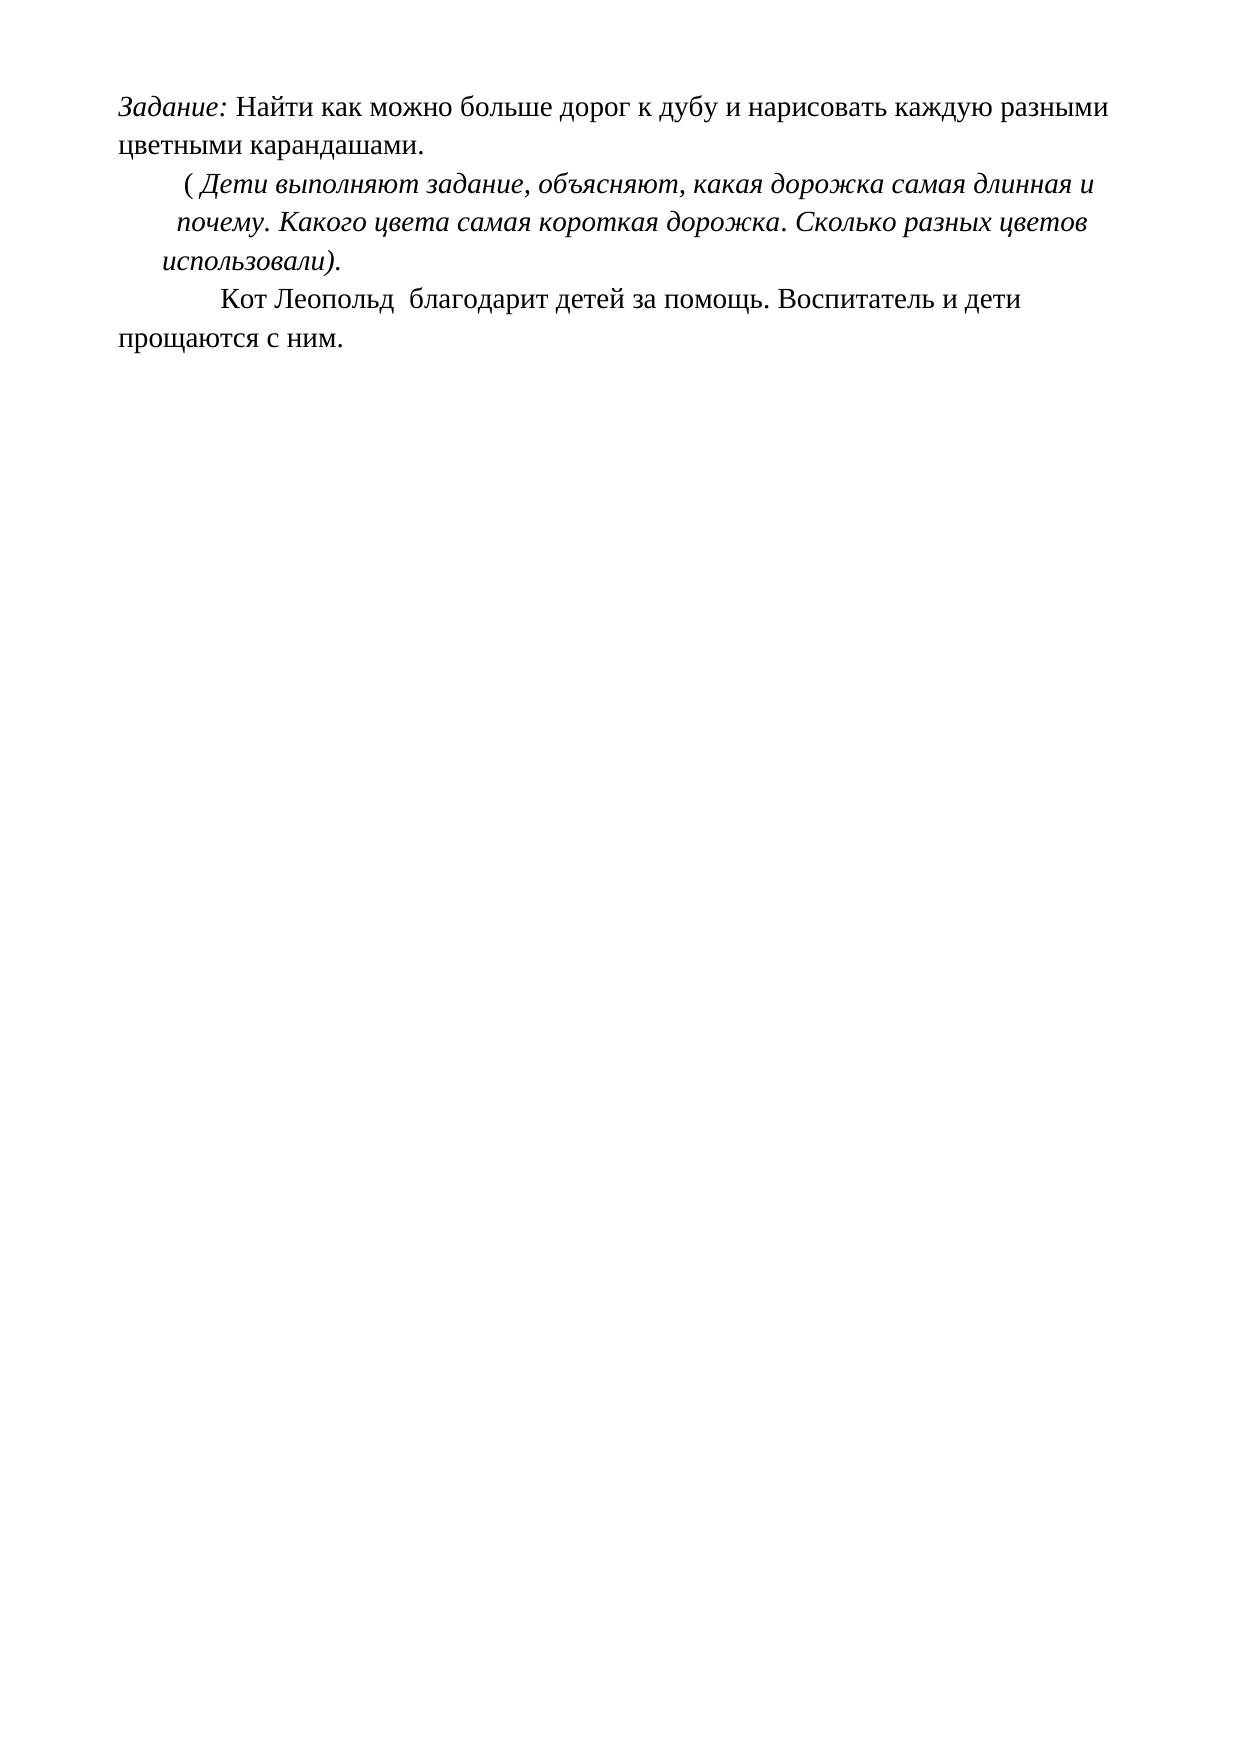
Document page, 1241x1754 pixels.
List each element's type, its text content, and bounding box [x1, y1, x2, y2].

text почему. Какого цвета самая короткая дорожка. Сколько разных цветов [118, 204, 1152, 238]
text Задание: Найти как можно больше дорог к дубу и нарисовать каждую разными цветными карандашами. [118, 89, 1152, 161]
text ( Дети выполняют задание, объясняют, какая дорожка самая длинная и [118, 166, 1152, 199]
text Кот Леопольд благодарит детей за помощь. Воспитатель и дети прощаются с ним. [118, 281, 1152, 353]
text использовали). [118, 243, 1152, 276]
